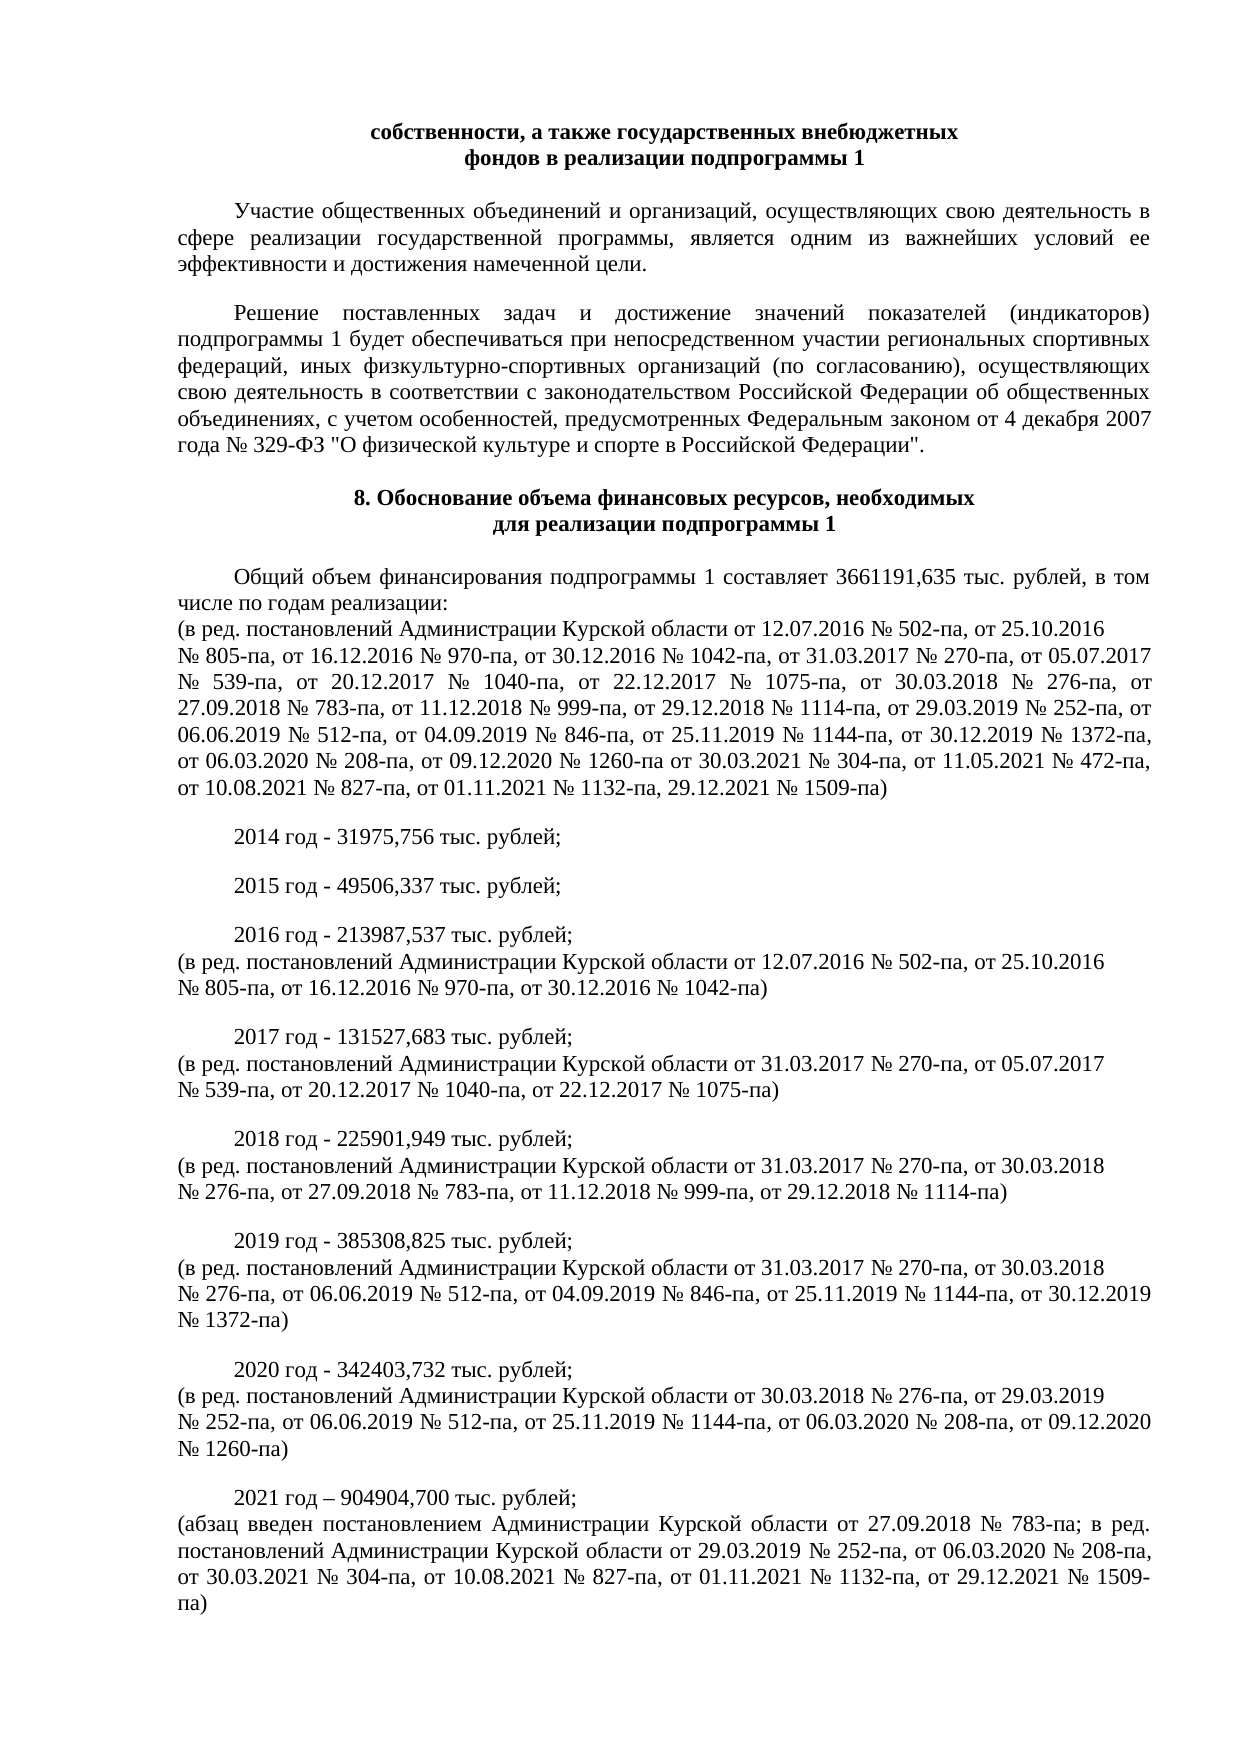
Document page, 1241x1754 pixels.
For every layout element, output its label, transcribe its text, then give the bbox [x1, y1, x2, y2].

text Общий объем финансирования подпрограммы 1 составляет 3661191,635 тыс. рублей, в том числе по годам реализации: [177, 563, 1152, 615]
text № 276-па, от 27.09.2018 № 783-па, от 11.12.2018 № 999-па, от 29.12.2018 № 1114-па) [177, 1178, 1152, 1204]
text № 805-па, от 16.12.2016 № 970-па, от 30.12.2016 № 1042-па, от 31.03.2017 № 270-па, от 05.07.2017 № 539-па, от 20.12.2017 № 1040-па, от 22.12.2017 № 1075-па, от 30.03.2018 № 276-па, от 27.09.2018 № 783-па, от 11.12.2018 № 999-па, от 29.12.2018 № 1114-па, от 29.03.2019 № 252-па, от 06.06.2019 № 512-па, от 04.09.2019 № 846-па, от 25.11.2019 № 1144-па, от 30.12.2019 № 1372-па, от 06.03.2020 № 208-па, от 09.12.2020 № 1260-па от 30.03.2021 № 304-па, от 11.05.2021 № 472-па, от 10.08.2021 № 827-па, от 01.11.2021 № 1132-па, 29.12.2021 № 1509-па) [177, 642, 1152, 800]
title собственности, а также государственных внебюджетных [177, 118, 1152, 144]
text № 252-па, от 06.06.2019 № 512-па, от 25.11.2019 № 1144-па, от 06.03.2020 № 208-па, от 09.12.2020 № 1260-па) [177, 1408, 1152, 1461]
text № 539-па, от 20.12.2017 № 1040-па, от 22.12.2017 № 1075-па) [177, 1076, 1152, 1102]
text 2021 год – 904904,700 тыс. рублей; [177, 1484, 1152, 1510]
text (в ред. постановлений Администрации Курской области от 31.03.2017 № 270-па, от 30.03.2018 [177, 1152, 1152, 1178]
title для реализации подпрограммы 1 [177, 510, 1152, 536]
text 2017 год - 131527,683 тыс. рублей; [177, 1023, 1152, 1050]
text 2019 год - 385308,825 тыс. рублей; [177, 1227, 1152, 1254]
text 2015 год - 49506,337 тыс. рублей; [177, 872, 1152, 898]
text Решение поставленных задач и достижение значений показателей (индикаторов) подпрограммы 1 будет обеспечиваться при непосредственном участии региональных спортивных федераций, иных физкультурно-спортивных организаций (по согласованию), осуществляющих свою деятельность в соответствии с законодательством Российской Федерации об общественных объединениях, с учетом особенностей, предусмотренных Федеральным законом от 4 декабря 2007 года № 329-ФЗ "О физической культуре и спорте в Российской Федерации". [177, 299, 1152, 457]
text (в ред. постановлений Администрации Курской области от 31.03.2017 № 270-па, от 05.07.2017 [177, 1050, 1152, 1076]
text 2016 год - 213987,537 тыс. рублей; [177, 921, 1152, 948]
text (в ред. постановлений Администрации Курской области от 12.07.2016 № 502-па, от 25.10.2016 [177, 948, 1152, 974]
text (абзац введен постановлением Администрации Курской области от 27.09.2018 № 783-па; в ред. постановлений Администрации Курской области от 29.03.2019 № 252-па, от 06.03.2020 № 208-па, от 30.03.2021 № 304-па, от 10.08.2021 № 827-па, от 01.11.2021 № 1132-па, от 29.12.2021 № 1509-па) [177, 1510, 1152, 1616]
text Участие общественных объединений и организаций, осуществляющих свою деятельность в сфере реализации государственной программы, является одним из важнейших условий ее эффективности и достижения намеченной цели. [177, 197, 1152, 276]
text 2020 год - 342403,732 тыс. рублей; [177, 1356, 1152, 1382]
text (в ред. постановлений Администрации Курской области от 30.03.2018 № 276-па, от 29.03.2019 [177, 1382, 1152, 1408]
title фондов в реализации подпрограммы 1 [177, 144, 1152, 171]
text (в ред. постановлений Администрации Курской области от 12.07.2016 № 502-па, от 25.10.2016 [177, 615, 1152, 642]
text (в ред. постановлений Администрации Курской области от 31.03.2017 № 270-па, от 30.03.2018 [177, 1254, 1152, 1280]
title 8. Обоснование объема финансовых ресурсов, необходимых [177, 484, 1152, 510]
text 2018 год - 225901,949 тыс. рублей; [177, 1125, 1152, 1152]
text № 276-па, от 06.06.2019 № 512-па, от 04.09.2019 № 846-па, от 25.11.2019 № 1144-па, от 30.12.2019 № 1372-па) [177, 1280, 1152, 1333]
text 2014 год - 31975,756 тыс. рублей; [177, 823, 1152, 849]
text № 805-па, от 16.12.2016 № 970-па, от 30.12.2016 № 1042-па) [177, 974, 1152, 1000]
